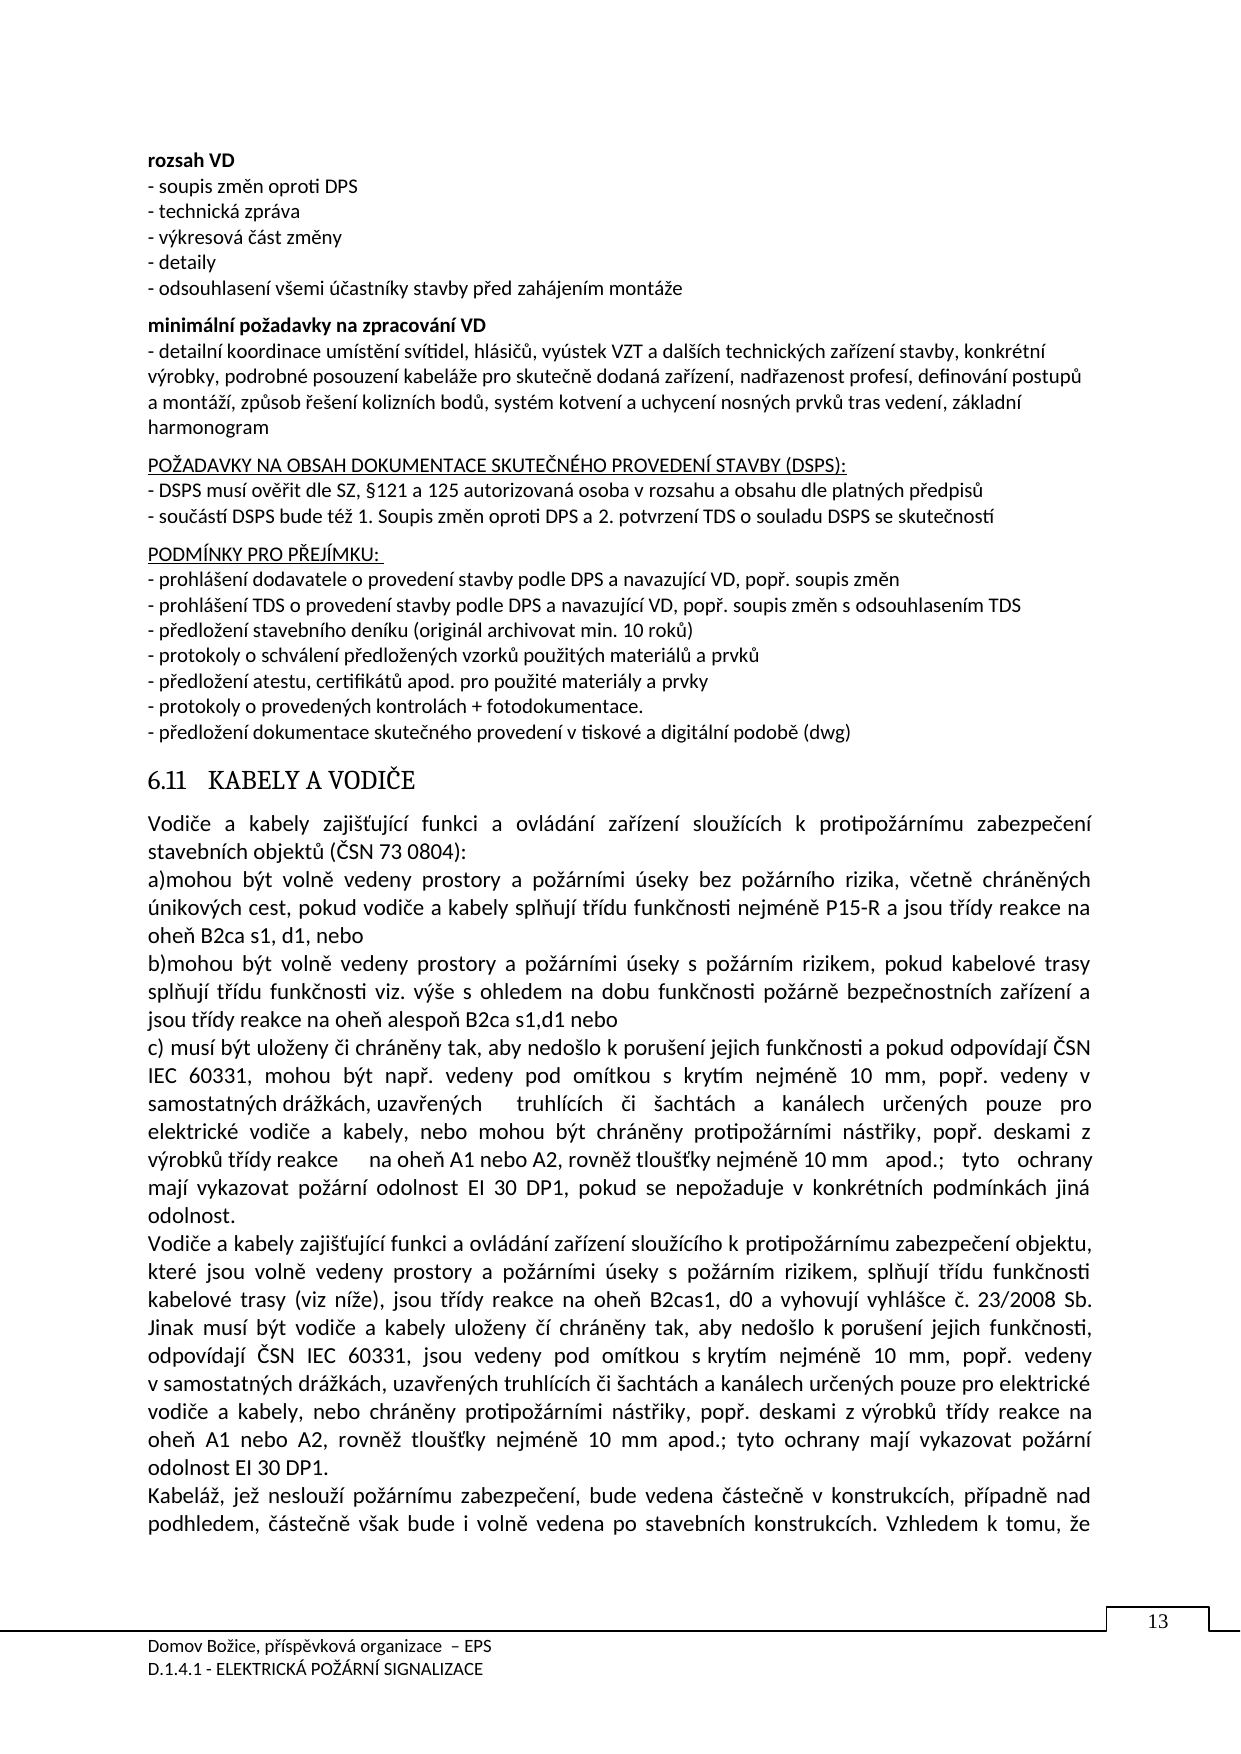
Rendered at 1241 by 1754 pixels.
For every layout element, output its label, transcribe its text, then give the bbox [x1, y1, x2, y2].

text podmínky pro přejímku: [148, 541, 1093, 566]
text - detailní koordinace umístění svítidel, hlásičů, vyústek VZT a dalších technických zařízení stavby, konkrétní výrobky, podrobné posouzení kabeláže pro skutečně dodaná zařízení, nadřazenost profesí, definování postupů a montáží, způsob řešení kolizních bodů, systém kotvení a uchycení nosných prvků tras vedení, základní harmonogram [148, 338, 1093, 440]
subtitle KABELY A VODIČE [148, 765, 1093, 796]
text - výkresová část změny [148, 224, 1093, 249]
text - odsouhlasení všemi účastníky stavby před zahájením montáže [148, 275, 1093, 300]
text - předložení atestu, certifikátů apod. pro použité materiály a prvky [148, 668, 1093, 693]
text požadavky na obsah dokumentace skutečného provedení stavby (DSPS): [148, 452, 1093, 478]
text - detaily [148, 249, 1093, 275]
text Vodiče a kabely zajišťující funkci a ovládání zařízení sloužících k protipožárnímu zabezpečení stavebních objektů (ČSN 73 0804): [148, 809, 1093, 865]
text - protokoly o schválení předložených vzorků použitých materiálů a prvků [148, 643, 1093, 668]
text - součástí DSPS bude též 1. Soupis změn oproti DPS a 2. potvrzení TDS o souladu DSPS se skutečností [148, 503, 1093, 528]
text - prohlášení TDS o provedení stavby podle DPS a navazující VD, popř. soupis změn s odsouhlasením TDS [148, 592, 1093, 617]
text - předložení dokumentace skutečného provedení v tiskové a digitální podobě (dwg) [148, 719, 1093, 744]
text b)mohou být volně vedeny prostory a požárními úseky s požárním rizikem, pokud kabelové trasy splňují třídu funkčnosti viz. výše s ohledem na dobu funkčnosti požárně bezpečnostních zařízení a jsou třídy reakce na oheň alespoň B2ca s1,d1 nebo [148, 949, 1093, 1033]
text - prohlášení dodavatele o provedení stavby podle DPS a navazující VD, popř. soupis změn [148, 566, 1093, 592]
text - protokoly o provedených kontrolách + fotodokumentace. [148, 693, 1093, 719]
text - DSPS musí ověřit dle SZ, §121 a 125 autorizovaná osoba v rozsahu a obsahu dle platných předpisů [148, 478, 1093, 503]
text - soupis změn oproti DPS [148, 173, 1093, 198]
text - technická zpráva [148, 198, 1093, 224]
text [148, 1481, 1093, 1537]
text minimální požadavky na zpracování VD [148, 313, 1093, 338]
text c) musí být uloženy či chráněny tak, aby nedošlo k porušení jejich funkčnosti a pokud odpovídají ČSN IEC 60331, mohou být např. vedeny pod omítkou s krytím nejméně 10 mm, popř. vedeny v samostatných drážkách, uzavřených truhlících či šachtách a kanálech určených pouze pro elektrické vodiče a kabely, nebo mohou být chráněny protipožárními nástřiky, popř. deskami z výrobků třídy reakce na oheň A1 nebo A2, rovněž tloušťky nejméně 10 mm apod.; tyto ochrany mají vykazovat požární odolnost EI 30 DP1, pokud se nepožaduje v konkrétních podmínkách jiná odolnost. [148, 1033, 1093, 1229]
text a)mohou být volně vedeny prostory a požárními úseky bez požárního rizika, včetně chráněných únikových cest, pokud vodiče a kabely splňují třídu funkčnosti nejméně P15-R a jsou třídy reakce na oheň B2ca s1, d1, nebo [148, 865, 1093, 949]
text rozsah VD [148, 148, 1093, 173]
text Vodiče a kabely zajišťující funkci a ovládání zařízení sloužícího k protipožárnímu zabezpečení objektu, které jsou volně vedeny prostory a požárními úseky s požárním rizikem, splňují třídu funkčnosti kabelové trasy (viz níže), jsou třídy reakce na oheň B2cas1, d0 a vyhovují vyhlášce č. 23/2008 Sb. Jinak musí být vodiče a kabely uloženy čí chráněny tak, aby nedošlo k porušení jejich funkčnosti, odpovídají ČSN IEC 60331, jsou vedeny pod omítkou s krytím nejméně 10 mm, popř. vedeny v samostatných drážkách, uzavřených truhlících či šachtách a kanálech určených pouze pro elektrické vodiče a kabely, nebo chráněny protipožárními nástřiky, popř. deskami z výrobků třídy reakce na oheň A1 nebo A2, rovněž tloušťky nejméně 10 mm apod.; tyto ochrany mají vykazovat požární odolnost EI 30 DP1. [148, 1229, 1093, 1481]
text - předložení stavebního deníku (originál archivovat min. 10 roků) [148, 617, 1093, 643]
